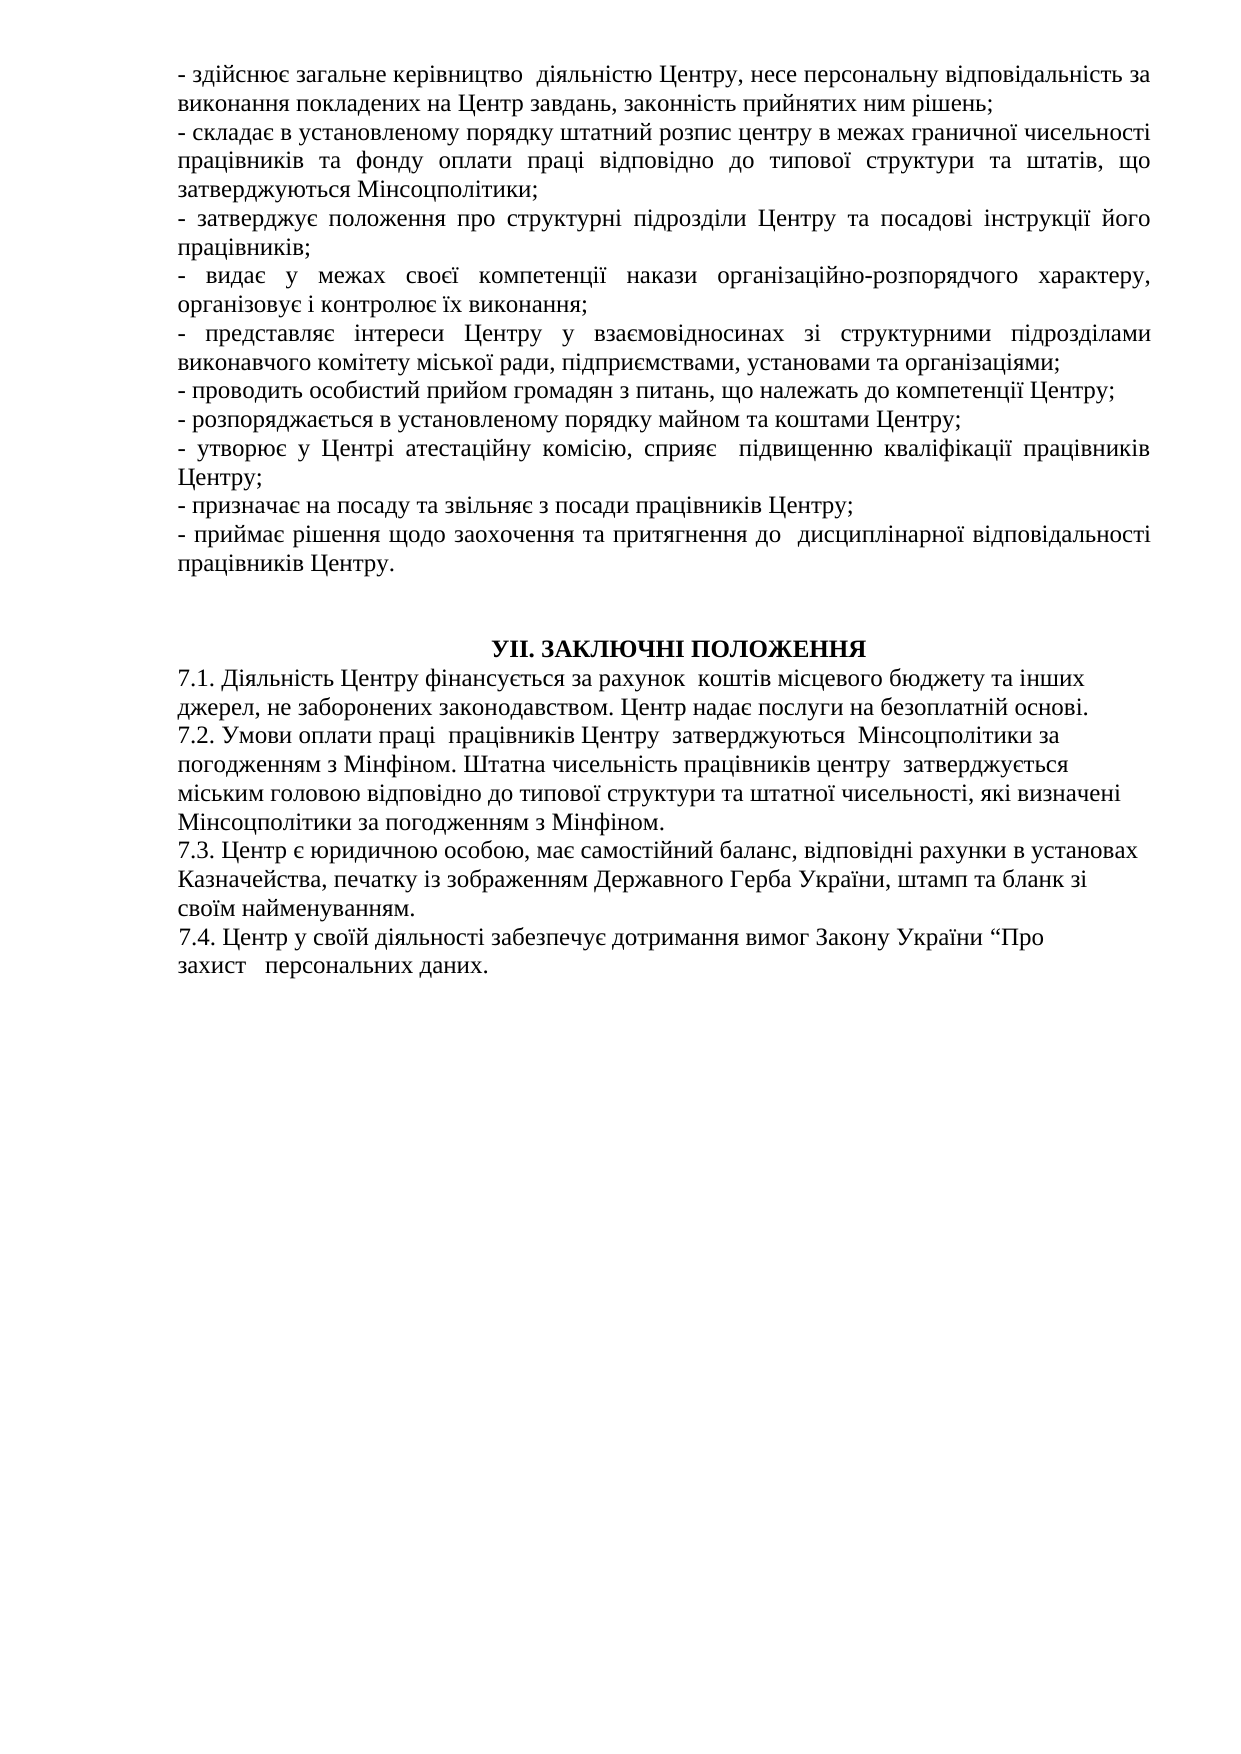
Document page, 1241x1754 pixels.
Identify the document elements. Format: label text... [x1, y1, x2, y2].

text - видає у межах своєї компетенції накази організаційно-розпорядчого характеру, організовує і контролює їх виконання; [177, 260, 1152, 318]
text - представляє інтереси Центру у взаємовідносинах зі структурними підрозділами виконавчого комітету міської ради, підприємствами, установами та організаціями; [177, 318, 1152, 375]
text 7.3. Центр є юридичною особою, має самостійний баланс, відповідні рахунки в установах Казначейства, печатку із зображенням Державного Герба України, штамп та бланк зі своїм найменуванням. [177, 835, 1152, 922]
text 7.1. Діяльність Центру фінансується за рахунок коштів місцевого бюджету та інших джерел, не заборонених законодавством. Центр надає послуги на безоплатній основі. [177, 663, 1152, 720]
text - складає в установленому порядку штатний розпис центру в межах граничної чисельності працівників та фонду оплати праці відповідно до типової структури та штатів, що затверджуються Мінсоцполітики; [177, 117, 1152, 203]
text захист персональних даних. [177, 950, 1152, 979]
text 7.2. Умови оплати праці працівників Центру затверджуються Мінсоцполітики за погодженням з Мінфіном. Штатна чисельність працівників центру затверджується міським головою відповідно до типової структури та штатної чисельності, які визначені Мінсоцполітики за погодженням з Мінфіном. [177, 720, 1152, 835]
text - здійснює загальне керівництво діяльністю Центру, несе персональну відповідальність за виконання покладених на Центр завдань, законність прийнятих ним рішень; [177, 59, 1152, 117]
text - призначає на посаду та звільняє з посади працівників Центру; [177, 490, 1152, 519]
text - проводить особистий прийом громадян з питань, що належать до компетенції Центру; [177, 375, 1152, 404]
text 7.4. Центр у своїй діяльності забезпечує дотримання вимог Закону України “Про [166, 922, 1152, 950]
text - приймає рішення щодо заохочення та притягнення до дисциплінарної відповідальності працівників Центру. [177, 519, 1152, 577]
text - утворює у Центрі атестаційну комісію, сприяє підвищенню кваліфікації працівників Центру; [177, 433, 1152, 490]
text - розпоряджається в установленому порядку майном та коштами Центру; [177, 404, 1152, 433]
list УІІ. ЗАКЛЮЧНІ ПОЛОЖЕННЯ [491, 634, 1152, 663]
text - затверджує положення про структурні підрозділи Центру та посадові інструкції його працівників; [177, 203, 1152, 260]
